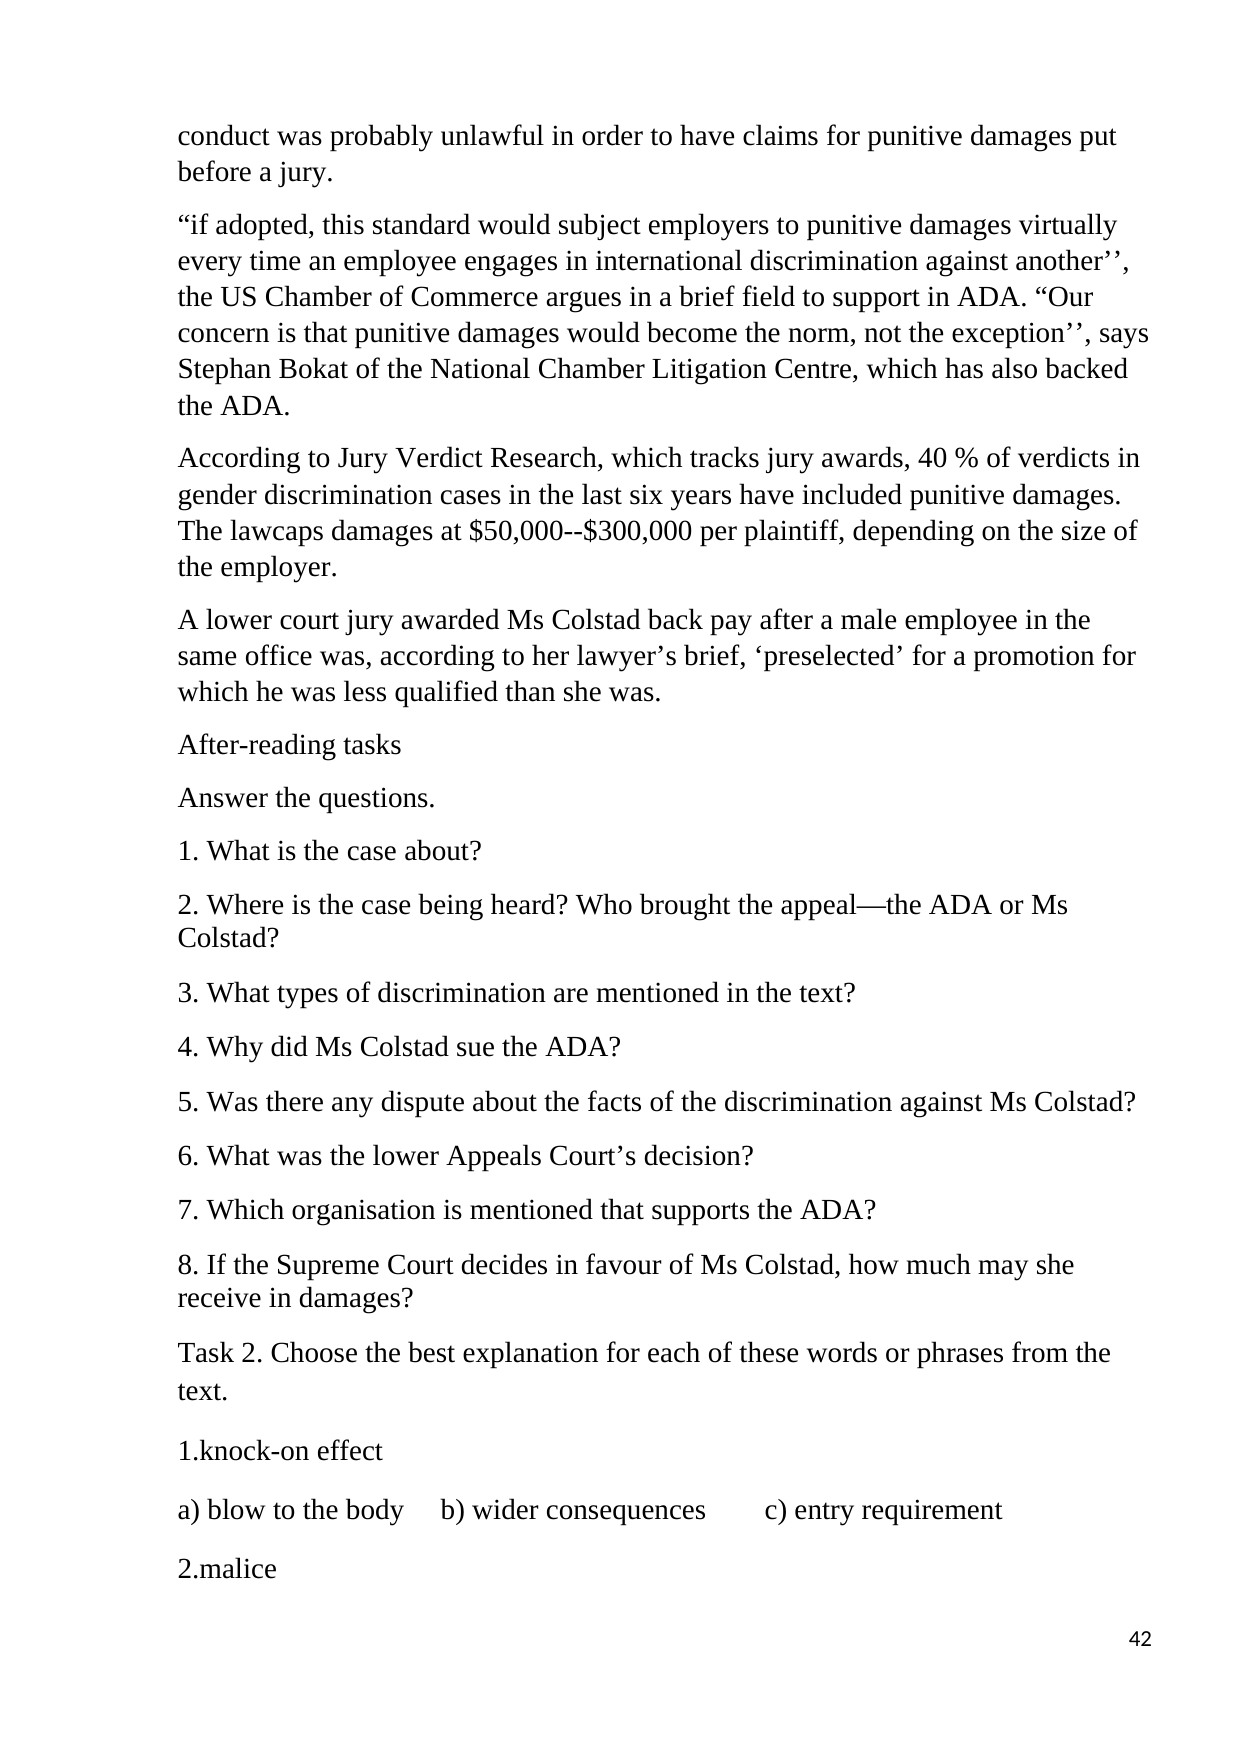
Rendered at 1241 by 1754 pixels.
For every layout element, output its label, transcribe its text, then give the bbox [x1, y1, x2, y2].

text 7. Which organisation is mentioned that supports the ADA? [177, 1192, 1152, 1226]
text 4. Why did Ms Colstad sue the ADA? [177, 1029, 1152, 1063]
text 2. Where is the case being heard? Who brought the appeal—the ADA or Ms Colstad? [177, 887, 1152, 954]
text Task 2. Choose the best explanation for each of these words or phrases from the text. [177, 1335, 1152, 1407]
text According to Jury Verdict Research, which tracks jury awards, 40 % of verdicts in gender discrimination cases in the last six years have included punitive damages. The lawcaps damages at $50,000--$300,000 per plaintiff, depending on the size of the employer. [177, 441, 1152, 583]
text After-reading tasks [177, 727, 1152, 761]
text 5. Was there any dispute about the facts of the discrimination against Ms Colstad? [177, 1084, 1152, 1117]
text 3. What types of discrimination are mentioned in the text? [177, 975, 1152, 1008]
text A lower court jury awarded Ms Colstad back pay after a male employee in the same office was, according to her lawyer’s brief, ‘preselected’ for a promotion for which he was less qualified than she was. [177, 602, 1152, 708]
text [177, 118, 1152, 188]
text 1.knock-on effect [177, 1433, 1152, 1466]
text 1. What is the case about? [177, 833, 1152, 866]
text “if adopted, this standard would subject employers to punitive damages virtually every time an employee engages in international discrimination against another’’, the US Chamber of Commerce argues in a brief field to support in ADA. “Our concern is that punitive damages would become the norm, not the exception’’, says Stephan Bokat of the National Chamber Litigation Centre, which has also backed the ADA. [177, 207, 1152, 421]
text 2.malice [177, 1551, 1152, 1585]
text 8. If the Supreme Court decides in favour of Ms Colstad, how much may she receive in damages? [177, 1247, 1152, 1314]
text 6. What was the lower Appeals Court’s decision? [177, 1138, 1152, 1172]
text a) blow to the body b) wider consequences c) entry requirement [177, 1492, 1152, 1526]
text Answer the questions. [177, 780, 1152, 813]
